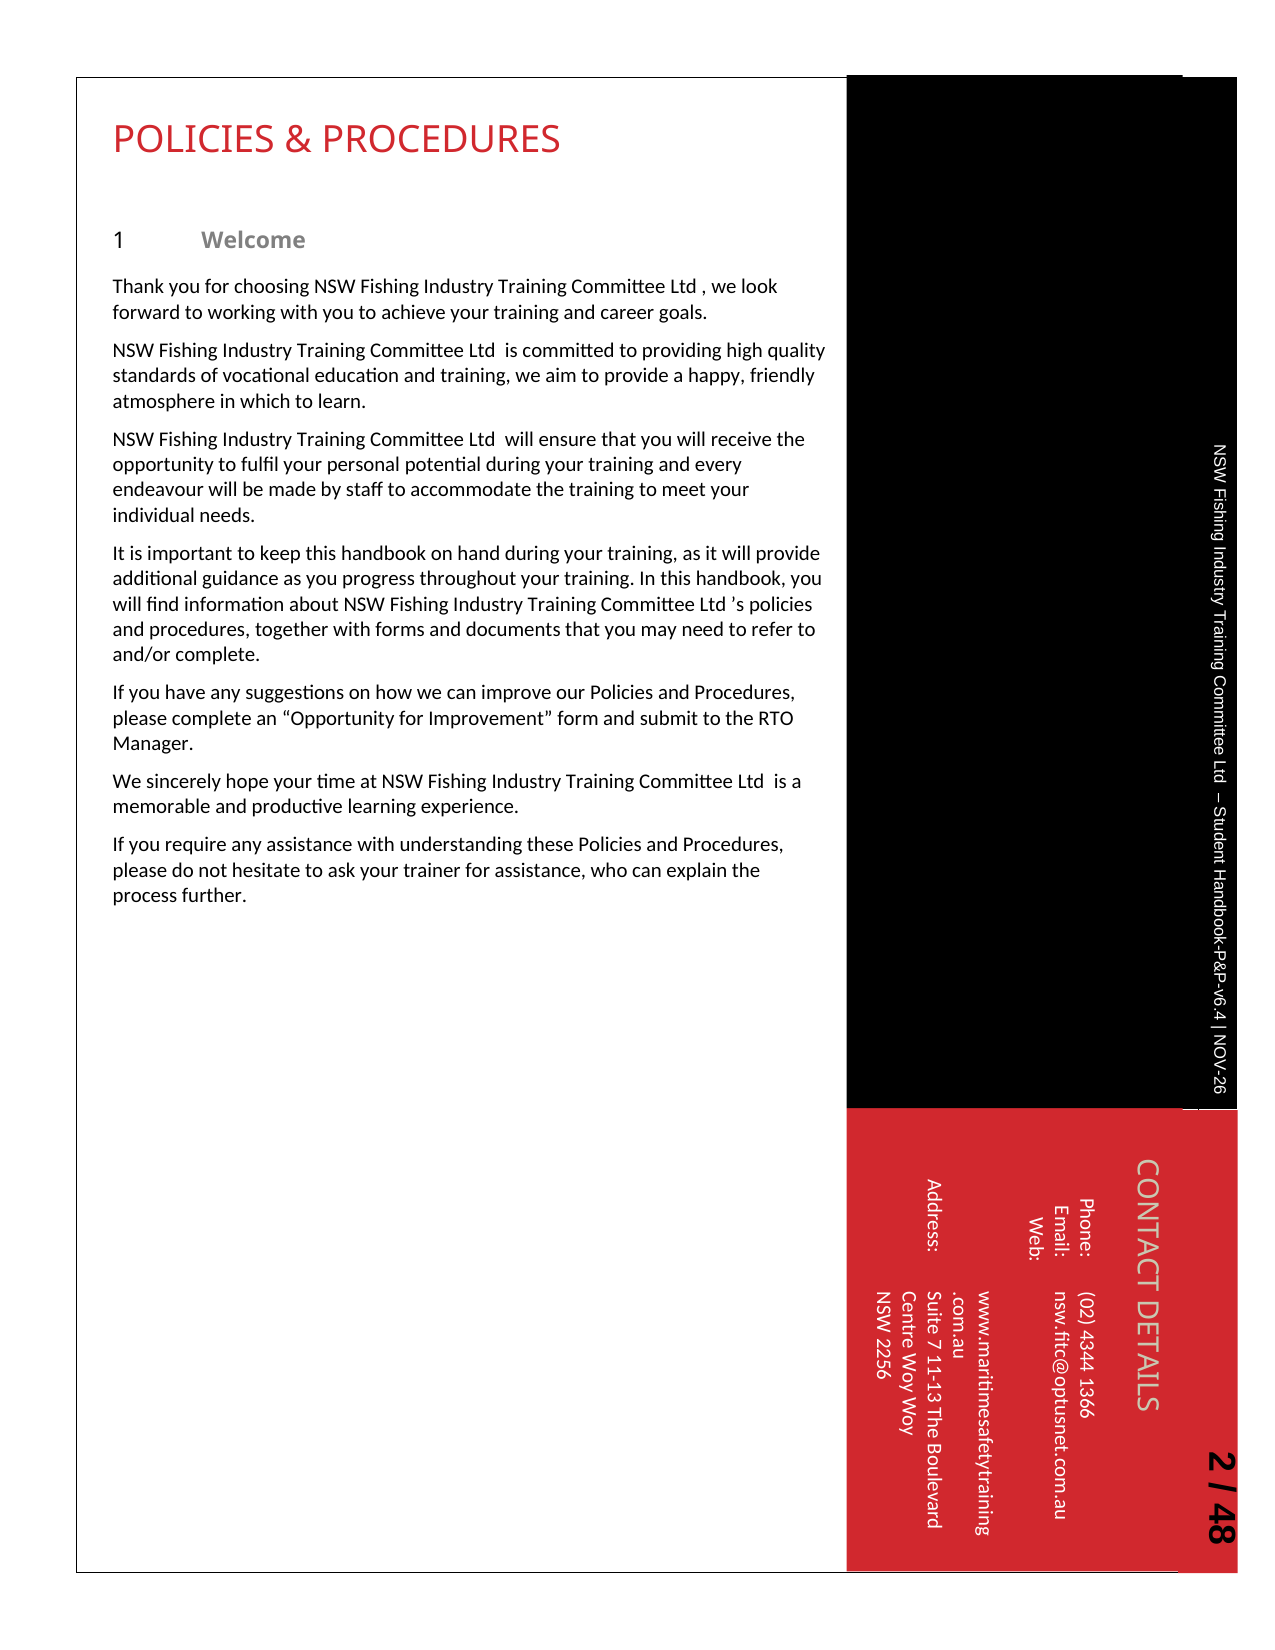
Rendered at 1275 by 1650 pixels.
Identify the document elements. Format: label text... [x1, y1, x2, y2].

subtitle POLICIES & PROCEDURES [112, 112, 846, 163]
text If you have any suggestions on how we can improve our Policies and Procedures, please complete an “Opportunity for Improvement” form and submit to the RTO Manager. [112, 679, 846, 756]
text NSW Fishing Industry Training Committee Ltd will ensure that you will receive the opportunity to fulfil your personal potential during your training and every endeavour will be made by staff to accommodate the training to meet your individual needs. [112, 426, 846, 527]
text We sincerely hope your time at NSW Fishing Industry Training Committee Ltd is a memorable and productive learning experience. [112, 768, 846, 819]
text Thank you for choosing NSW Fishing Industry Training Committee Ltd , we look forward to working with you to achieve your training and career goals. [112, 274, 846, 324]
text If you require any assistance with understanding these Policies and Procedures, please do not hesitate to ask your trainer for assistance, who can explain the process further. [112, 832, 846, 908]
subtitle Welcome [112, 224, 846, 255]
text It is important to keep this handbook on hand during your training, as it will provide additional guidance as you progress throughout your training. In this handbook, you will find information about NSW Fishing Industry Training Committee Ltd ’s policies and procedures, together with forms and documents that you may need to refer to and/or complete. [112, 540, 846, 667]
text NSW Fishing Industry Training Committee Ltd is committed to providing high quality standards of vocational education and training, we aim to provide a happy, friendly atmosphere in which to learn. [112, 337, 846, 413]
